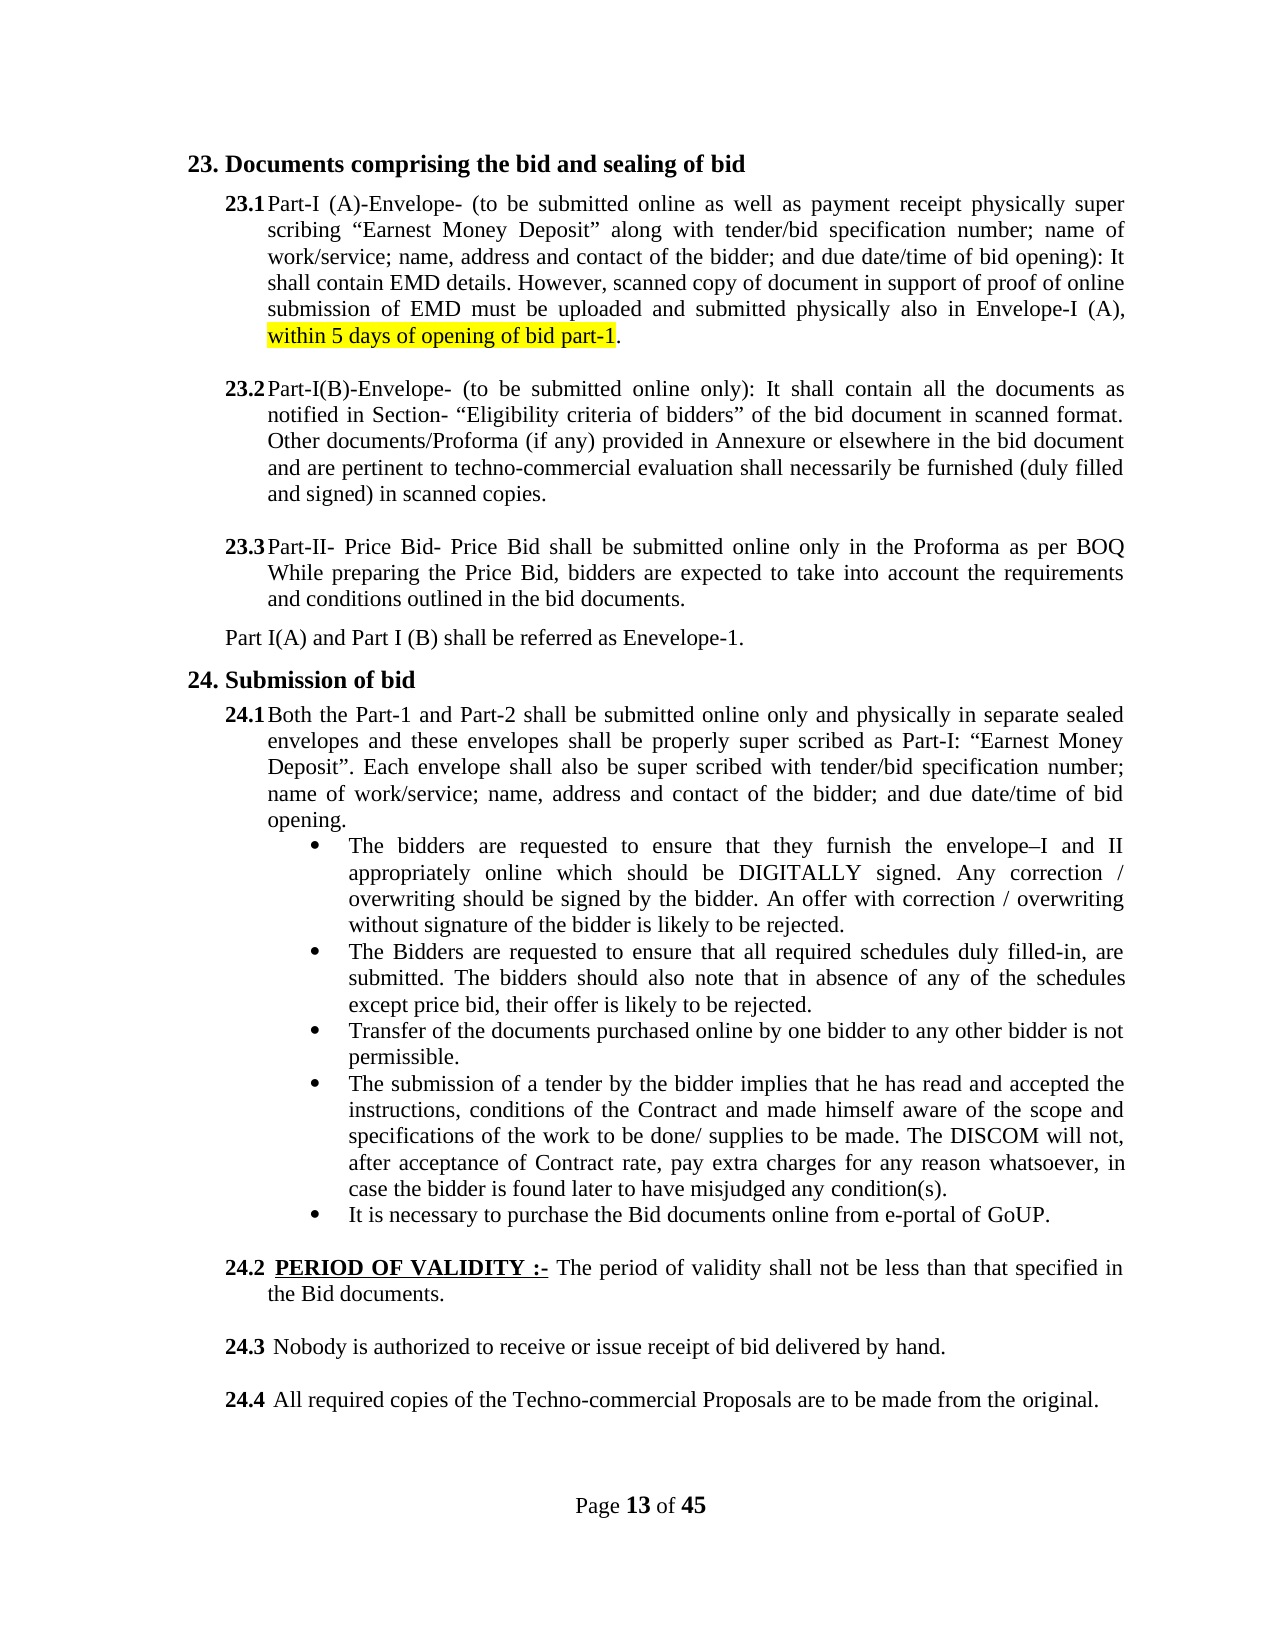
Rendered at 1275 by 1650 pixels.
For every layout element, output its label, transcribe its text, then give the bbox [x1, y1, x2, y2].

list The bidders are requested to ensure that they furnish the envelope–I and II appropriately online which should be DIGITALLY signed. Any correction / overwriting should be signed by the bidder. An offer with correction / overwriting without signature of the bidder is likely to be rejected. [311, 832, 1125, 938]
list Part-I (A)-Envelope- (to be submitted online as well as payment receipt physically super scribing “Earnest Money Deposit” along with tender/bid specification number; name of work/service; name, address and contact of the bidder; and due date/time of bid opening): It shall contain EMD details. However, scanned copy of document in support of proof of online submission of EMD must be uploaded and submitted physically also in Envelope-I (A), within 5 days of opening of bid part-1. [225, 190, 1126, 348]
subtitle Submission of bid [187, 665, 1225, 694]
list Part-II- Price Bid- Price Bid shall be submitted online only in the Proforma as per BOQ While preparing the Price Bid, bidders are expected to take into account the requirements and conditions outlined in the bid documents. [225, 533, 1126, 612]
list Both the Part-1 and Part-2 shall be submitted online only and physically in separate sealed envelopes and these envelopes shall be properly super scribed as Part-I: “Earnest Money Deposit”. Each envelope shall also be super scribed with tender/bid specification number; name of work/service; name, address and contact of the bidder; and due date/time of bid opening. [225, 701, 1126, 832]
list The submission of a tender by the bidder implies that he has read and accepted the instructions, conditions of the Contract and made himself aware of the scope and specifications of the work to be done/ supplies to be made. The DISCOM will not, after acceptance of Contract rate, pay extra charges for any reason whatsoever, in case the bidder is found later to have misjudged any condition(s). [311, 1070, 1126, 1201]
text Part I(A) and Part I (B) shall be referred as Enevelope-1. [225, 624, 1225, 650]
list All required copies of the Techno-commercial Proposals are to be made from the original. [225, 1386, 1225, 1412]
list Nobody is authorized to receive or issue receipt of bid delivered by hand. [225, 1333, 1225, 1359]
list The Bidders are requested to ensure that all required schedules duly filled-in, are submitted. The bidders should also note that in absence of any of the schedules except price bid, their offer is likely to be rejected. [311, 938, 1126, 1017]
list It is necessary to purchase the Bid documents online from e-portal of GoUP. [311, 1201, 1225, 1228]
list Transfer of the documents purchased online by one bidder to any other bidder is not permissible. [311, 1017, 1125, 1070]
subtitle Documents comprising the bid and sealing of bid [187, 149, 1225, 178]
list Part-I(B)-Envelope- (to be submitted online only): It shall contain all the documents as notified in Section- “Eligibility criteria of bidders” of the bid document in scanned format. Other documents/Proforma (if any) provided in Annexure or elsewhere in the bid document and are pertinent to techno-commercial evaluation shall necessarily be furnished (duly filled and signed) in scanned copies. [225, 374, 1126, 506]
list PERIOD OF VALIDITY :- The period of validity shall not be less than that specified in the Bid documents. [225, 1254, 1125, 1307]
